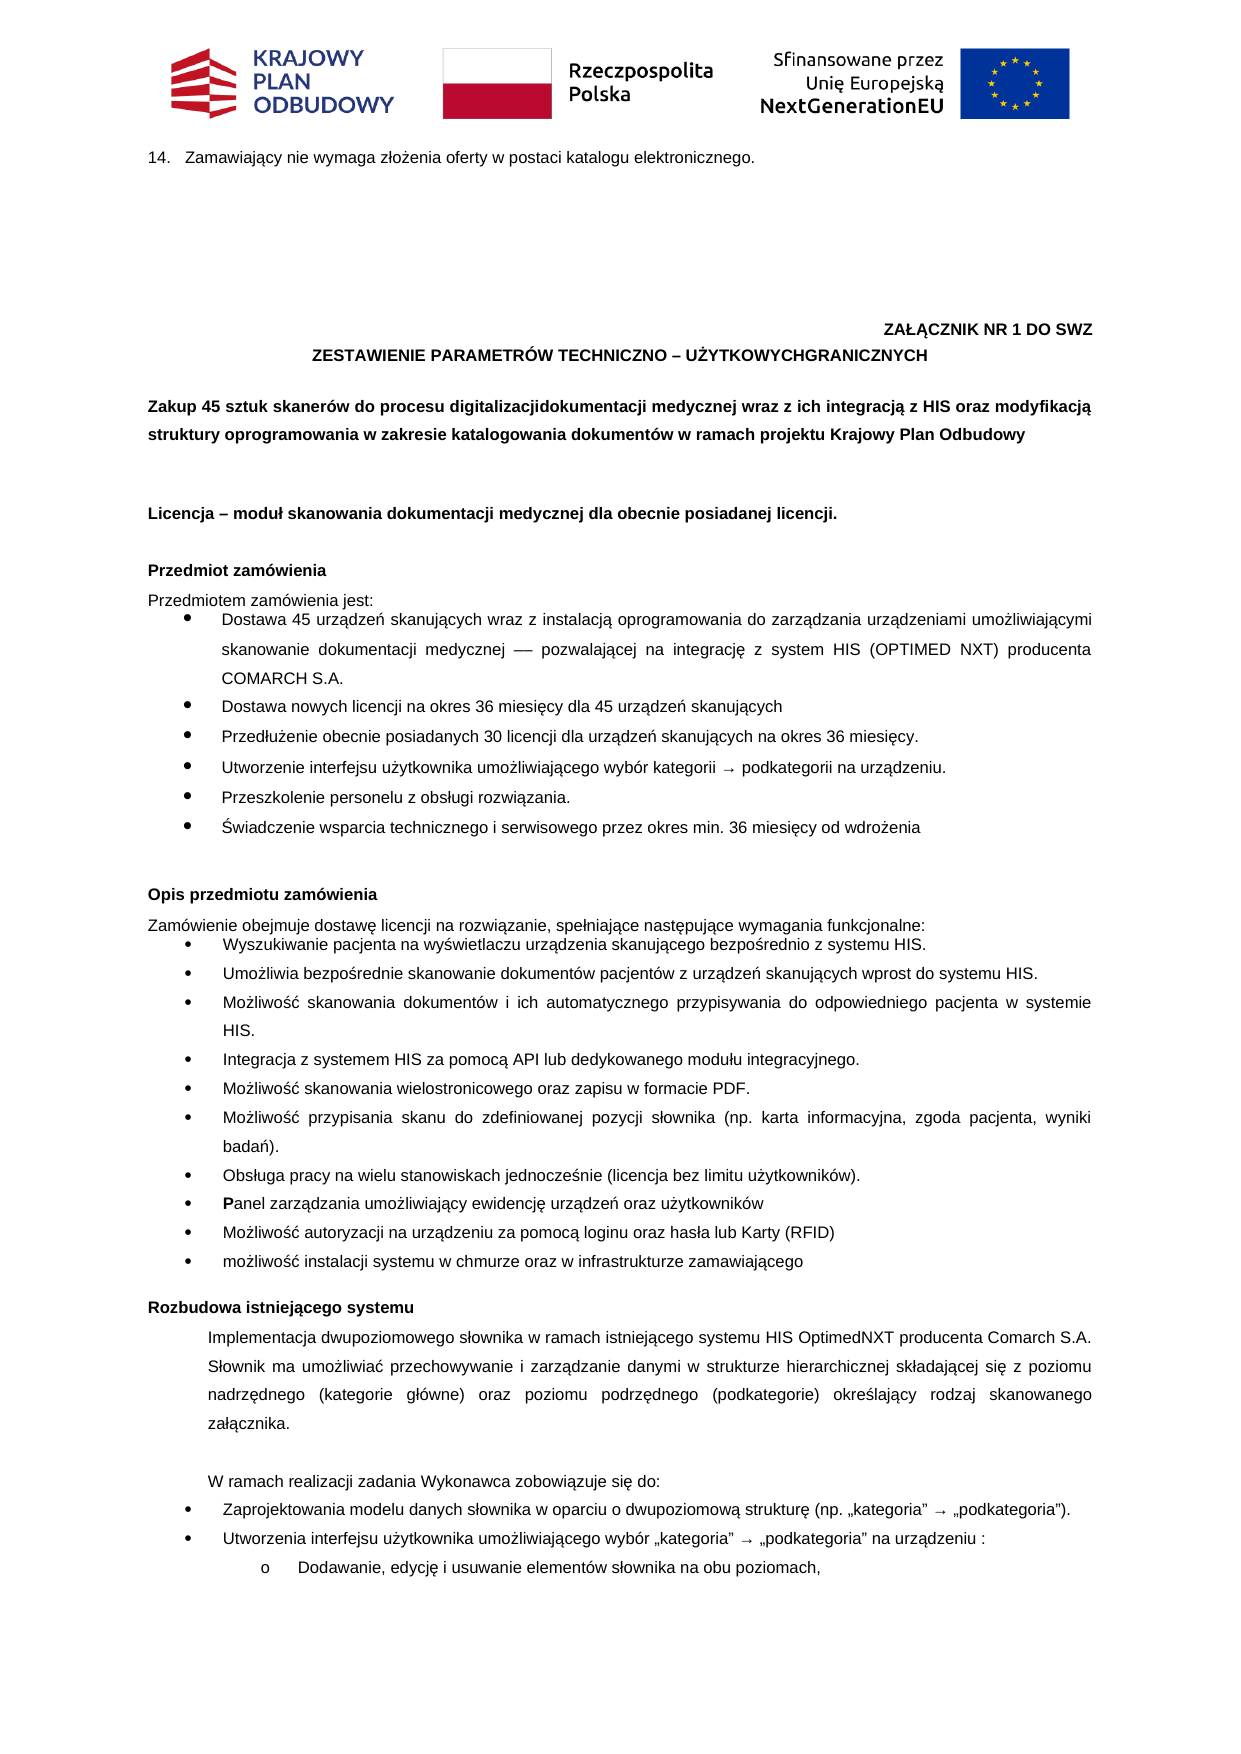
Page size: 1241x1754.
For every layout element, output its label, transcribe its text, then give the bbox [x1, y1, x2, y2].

list Przedłużenie obecnie posiadanych 30 licencji dla urządzeń skanujących na okres 36 miesięcy. [184, 727, 1093, 747]
list Możliwość przypisania skanu do zdefiniowanej pozycji słownika (np. karta informacyjna, zgoda pacjenta, wyniki badań). [185, 1108, 1093, 1156]
list Panel zarządzania umożliwiający ewidencję urządzeń oraz użytkowników [185, 1194, 1093, 1213]
subtitle Przedmiot zamówienia [148, 561, 1093, 580]
list Umożliwia bezpośrednie skanowanie dokumentów pacjentów z urządzeń skanujących wprost do systemu HIS. [185, 963, 1093, 983]
text ZESTAWIENIE PARAMETRÓW TECHNICZNO – UŻYTKOWYCHGRANICZNYCH [148, 346, 1093, 365]
list Możliwość skanowania wielostronicowego oraz zapisu w formacie PDF. [185, 1079, 1093, 1098]
text Przedmiotem zamówienia jest: [148, 591, 1093, 610]
text Zamówienie obejmuje dostawę licencji na rozwiązanie, spełniające następujące wymagania funkcjonalne: [148, 916, 1093, 935]
list Zaprojektowania modelu danych słownika w oparciu o dwupoziomową strukturę (np. „kategoria” → „podkategoria”). [185, 1500, 1093, 1519]
list Integracja z systemem HIS za pomocą API lub dedykowanego modułu integracyjnego. [185, 1050, 1093, 1069]
list Świadczenie wsparcia technicznego i serwisowego przez okres min. 36 miesięcy od wdrożenia [184, 818, 1093, 838]
list Dodawanie, edycję i usuwanie elementów słownika na obu poziomach, [260, 1558, 1093, 1578]
list możliwość instalacji systemu w chmurze oraz w infrastrukturze zamawiającego [185, 1252, 1093, 1271]
title Licencja – moduł skanowania dokumentacji medycznej dla obecnie posiadanej licencji. [148, 504, 1093, 523]
subtitle Rozbudowa istniejącego systemu [148, 1297, 1093, 1317]
text Implementacja dwupoziomowego słownika w ramach istniejącego systemu HIS OptimedNXT producenta Comarch S.A. Słownik ma umożliwiać przechowywanie i zarządzanie danymi w strukturze hierarchicznej składającej się z poziomu nadrzędnego (kategorie główne) oraz poziomu podrzędnego (podkategorie) określający rodzaj skanowanego załącznika. [208, 1328, 1093, 1433]
list Utworzenia interfejsu użytkownika umożliwiającego wybór „kategoria” → „podkategoria” na urządzeniu : [185, 1529, 1093, 1548]
list Zamawiający nie wymaga złożenia oferty w postaci katalogu elektronicznego. [148, 148, 1093, 167]
list Obsługa pracy na wielu stanowiskach jednocześnie (licencja bez limitu użytkowników). [185, 1165, 1093, 1184]
list Dostawa nowych licencji na okres 36 miesięcy dla 45 urządzeń skanujących [184, 697, 1093, 717]
list Utworzenie interfejsu użytkownika umożliwiającego wybór kategorii → podkategorii na urządzeniu. [184, 757, 1093, 777]
list Przeszkolenie personelu z obsługi rozwiązania. [184, 787, 1093, 808]
text ZAŁĄCZNIK NR 1 DO SWZ [148, 320, 1093, 339]
text W ramach realizacji zadania Wykonawca zobowiązuje się do: [148, 1471, 1093, 1491]
picture [147, 25, 1093, 142]
list Możliwość autoryzacji na urządzeniu za pomocą loginu oraz hasła lub Karty (RFID) [185, 1223, 1093, 1242]
list Dostawa 45 urządzeń skanujących wraz z instalacją oprogramowania do zarządzania urządzeniami umożliwiającymi skanowanie dokumentacji medycznej –– pozwalającej na integrację z system HIS (OPTIMED NXT) producenta COMARCH S.A. [184, 610, 1093, 688]
subtitle Opis przedmiotu zamówienia [148, 885, 1093, 904]
text Zakup 45 sztuk skanerów do procesu digitalizacjidokumentacji medycznej wraz z ich integracją z HIS oraz modyfikacją struktury oprogramowania w zakresie katalogowania dokumentów w ramach projektu Krajowy Plan Odbudowy [148, 396, 1093, 444]
list Możliwość skanowania dokumentów i ich automatycznego przypisywania do odpowiedniego pacjenta w systemie HIS. [185, 992, 1093, 1040]
list Wyszukiwanie pacjenta na wyświetlaczu urządzenia skanującego bezpośrednio z systemu HIS. [185, 935, 1093, 954]
